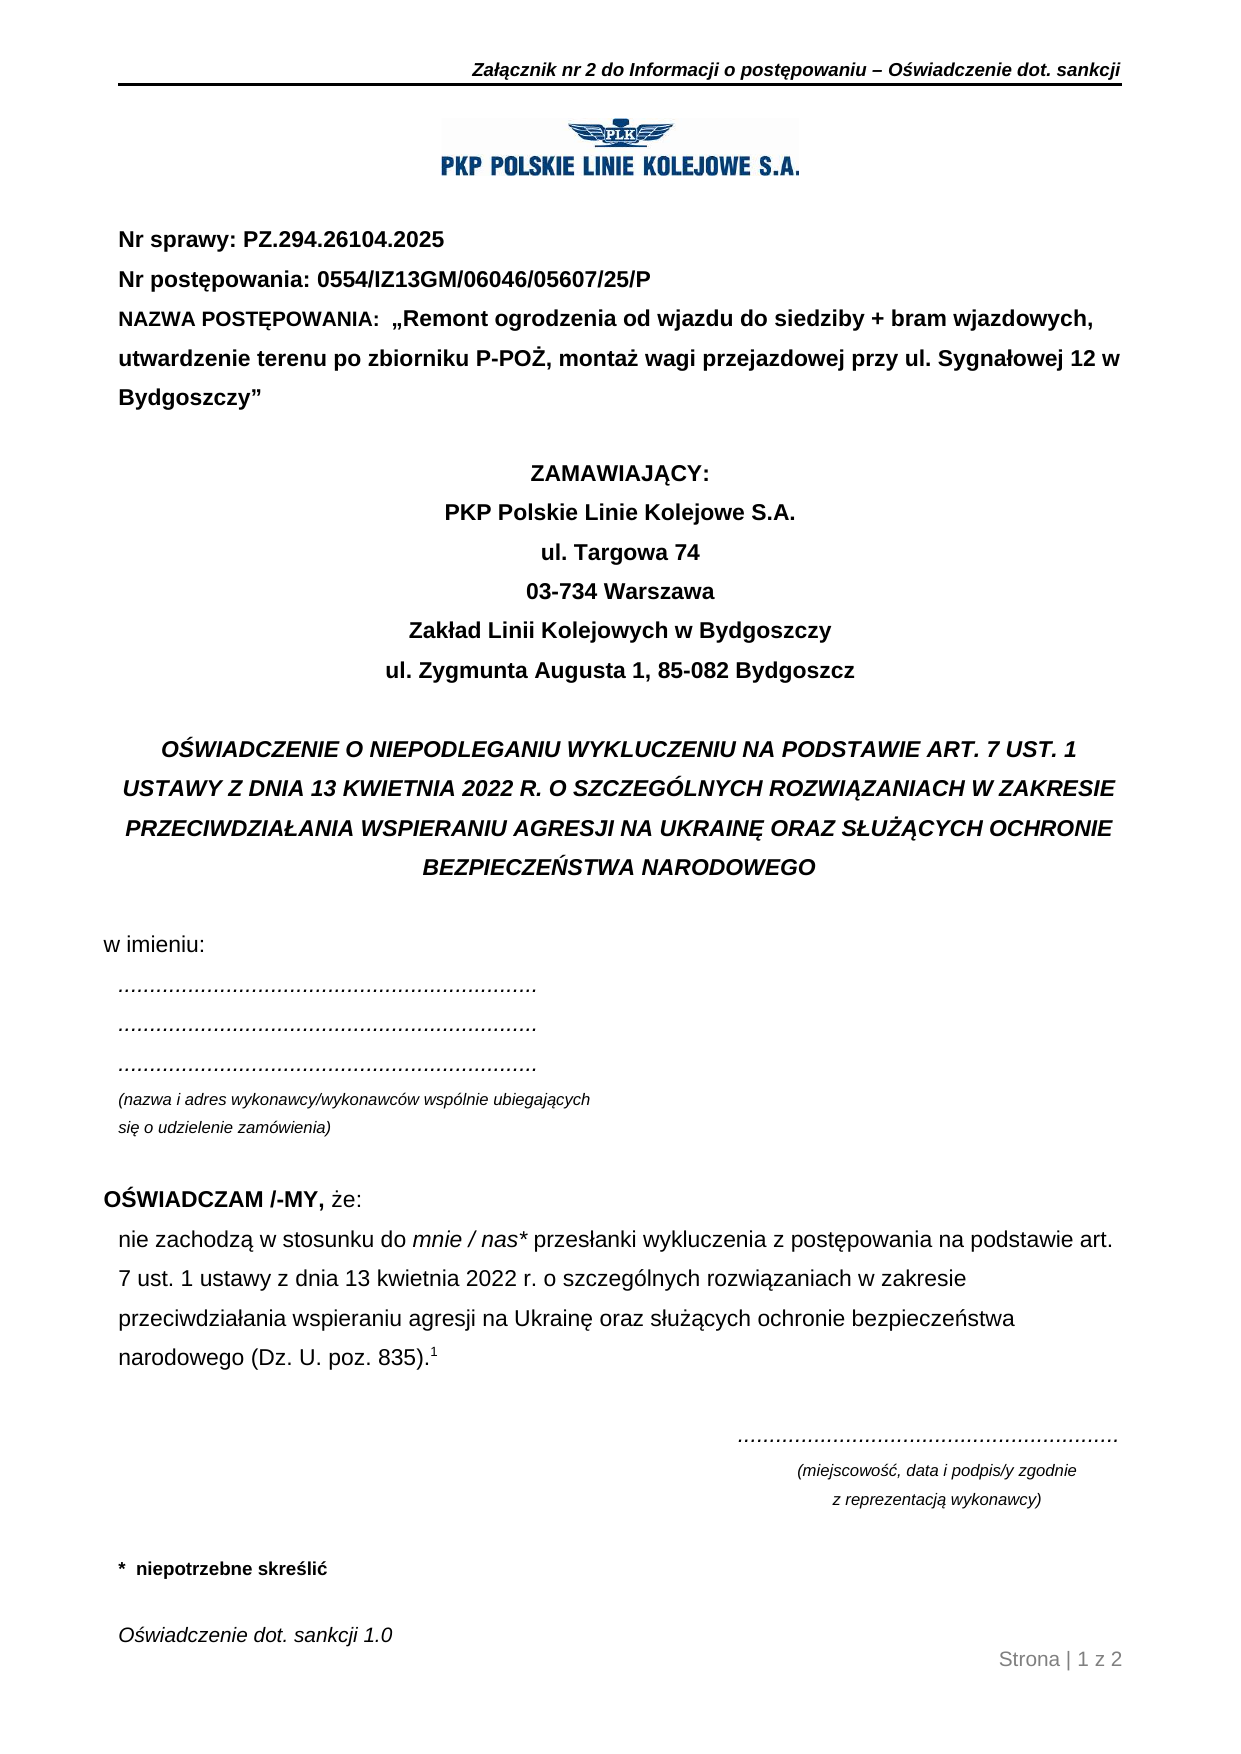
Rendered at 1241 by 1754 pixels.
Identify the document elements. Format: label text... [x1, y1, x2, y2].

text * niepotrzebne skreślić [118, 1558, 1122, 1579]
text ZAMAWIAJĄCY: [118, 459, 1122, 486]
text Nr sprawy: PZ.294.26104.2025 [118, 226, 1122, 253]
text (miejscowość, data i podpis/y zgodnie [679, 1461, 1122, 1480]
text Nr postępowania: 0554/IZ13GM/06046/05607/25/P [118, 266, 1122, 292]
text nie zachodzą w stosunku do mnie / nas* przesłanki wykluczenia z postępowania na podstawie art. 7 ust. 1 ustawy z dnia 13 kwietnia 2022 r. o szczególnych rozwiązaniach w zakresie przeciwdziałania wspieraniu agresji na Ukrainę oraz służących ochronie bezpieczeństwa narodowego (Dz. U. poz. 835). [118, 1226, 1122, 1371]
text OŚWIADCZAM /-MY, że: [103, 1186, 1122, 1213]
picture [441, 118, 799, 176]
text ............................................................ [118, 1421, 1122, 1447]
text ul. Targowa 74 [118, 538, 1122, 565]
text NAZWA POSTĘPOWANIA: „Remont ogrodzenia od wjazdu do siedziby + bram wjazdowych, utwardzenie terenu po zbiorniku P-POŻ, montaż wagi przejazdowej przy ul. Sygnałowej 12 w Bydgoszczy” [118, 305, 1122, 411]
text Zakład Linii Kolejowych w Bydgoszczy [118, 617, 1122, 644]
text PKP Polskie Linie Kolejowe S.A. [118, 499, 1122, 525]
text w imieniu: [103, 931, 1122, 958]
text 03-734 Warszawa [118, 578, 1122, 604]
text (nazwa i adres wykonawcy/wykonawców wspólnie ubiegających się o udzielenie zamówienia) [118, 1089, 606, 1137]
text .................................................................. [118, 1010, 1122, 1037]
text ul. Zygmunta Augusta 1, 85-082 Bydgoszcz [118, 657, 1122, 683]
text .................................................................. [118, 971, 1122, 997]
text z reprezentacją wykonawcy) [679, 1489, 1122, 1508]
text OŚWIADCZENIE O NIEPODLEGANIU WYKLUCZENIU NA PODSTAWIE ART. 7 UST. 1 USTAWY Z DNIA 13 KWIETNIA 2022 R. O SZCZEGÓLNYCH ROZWIĄZANIACH W ZAKRESIE PRZECIWDZIAŁANIA WSPIERANIU AGRESJI NA UKRAINĘ ORAZ SŁUŻĄCYCH OCHRONIE BEZPIECZEŃSTWA NARODOWEGO [118, 696, 1122, 881]
text .................................................................. [118, 1050, 1122, 1076]
